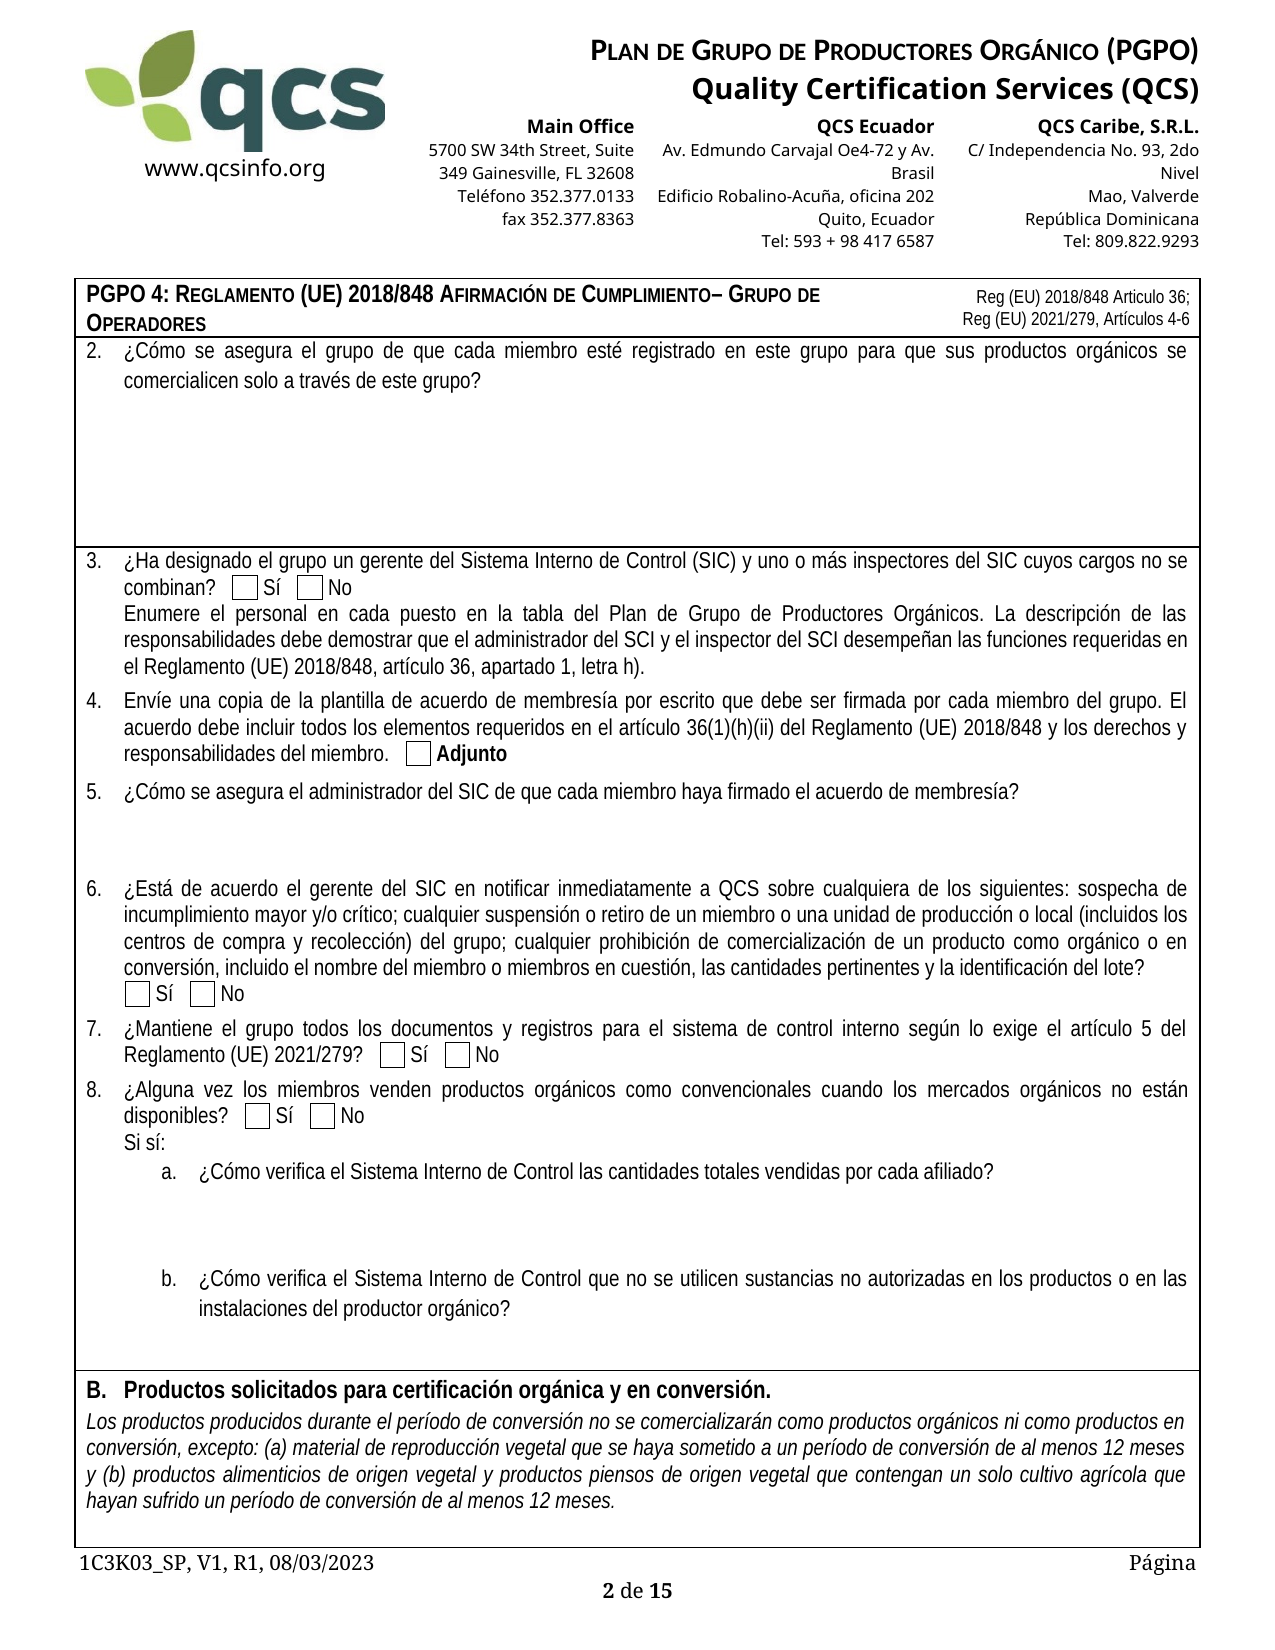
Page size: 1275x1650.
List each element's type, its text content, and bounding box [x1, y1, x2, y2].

table_cell ¿Está de acuerdo el gerente del SIC en notificar inmediatamente a QCS sobre cualquiera de los siguientes: sospecha de incumplimiento mayor y/o crítico; cualquier suspensión o retiro de un miembro o una unidad de producción o local (incluidos los centros de compra y recolección) del grupo; cualquier prohibición de comercialización de un producto como orgánico o en conversión, incluido el nombre del miembro o miembros en cuestión, las cantidades pertinentes y la identificación del lote? Sí No ¿Mantiene el grupo todos los documentos y registros para el sistema de control interno según lo exige el artículo 5 del Reglamento (UE) 2021/279? Sí No ¿Alguna vez los miembros venden productos orgánicos como convencionales cuando los mercados orgánicos no están disponibles? Sí No Si sí: ¿Cómo verifica el Sistema Interno de Control las cantidades totales vendidas por cada afiliado? ¿Cómo verifica el Sistema Interno de Control que no se utilicen sustancias no autorizadas en los productos o en las instalaciones del productor orgánico? [76, 875, 1199, 1370]
table_cell ¿Ha designado el grupo un gerente del Sistema Interno de Control (SIC) y uno o más inspectores del SIC cuyos cargos no se combinan? Sí No Enumere el personal en cada puesto en la tabla del Plan de Grupo de Productores Orgánicos. La descripción de las responsabilidades debe demostrar que el administrador del SCI y el inspector del SCI desempeñan las funciones requeridas en el Reglamento (UE) 2018/848, artículo 36, apartado 1, letra h). Envíe una copia de la plantilla de acuerdo de membresía por escrito que debe ser firmada por cada miembro del grupo. El acuerdo debe incluir todos los elementos requeridos en el artículo 36(1)(h)(ii) del Reglamento (UE) 2018/848 y los derechos y responsabilidades del miembro. Adjunto ¿Cómo se asegura el administrador del SIC de que cada miembro haya firmado el acuerdo de membresía? [76, 548, 1199, 875]
table_header Reg (EU) 2018/848 Articulo 36; Reg (EU) 2021/279, Artículos 4-6 [942, 279, 1199, 336]
table_header PGPO 4: Reglamento (UE) 2018/848 Afirmación de Cumplimiento– Grupo de Operadores [76, 279, 942, 336]
picture [85, 30, 385, 152]
table_cell ¿Cómo se asegura el grupo de que cada miembro esté registrado en este grupo para que sus productos orgánicos se comercialicen solo a través de este grupo? [76, 338, 1199, 546]
